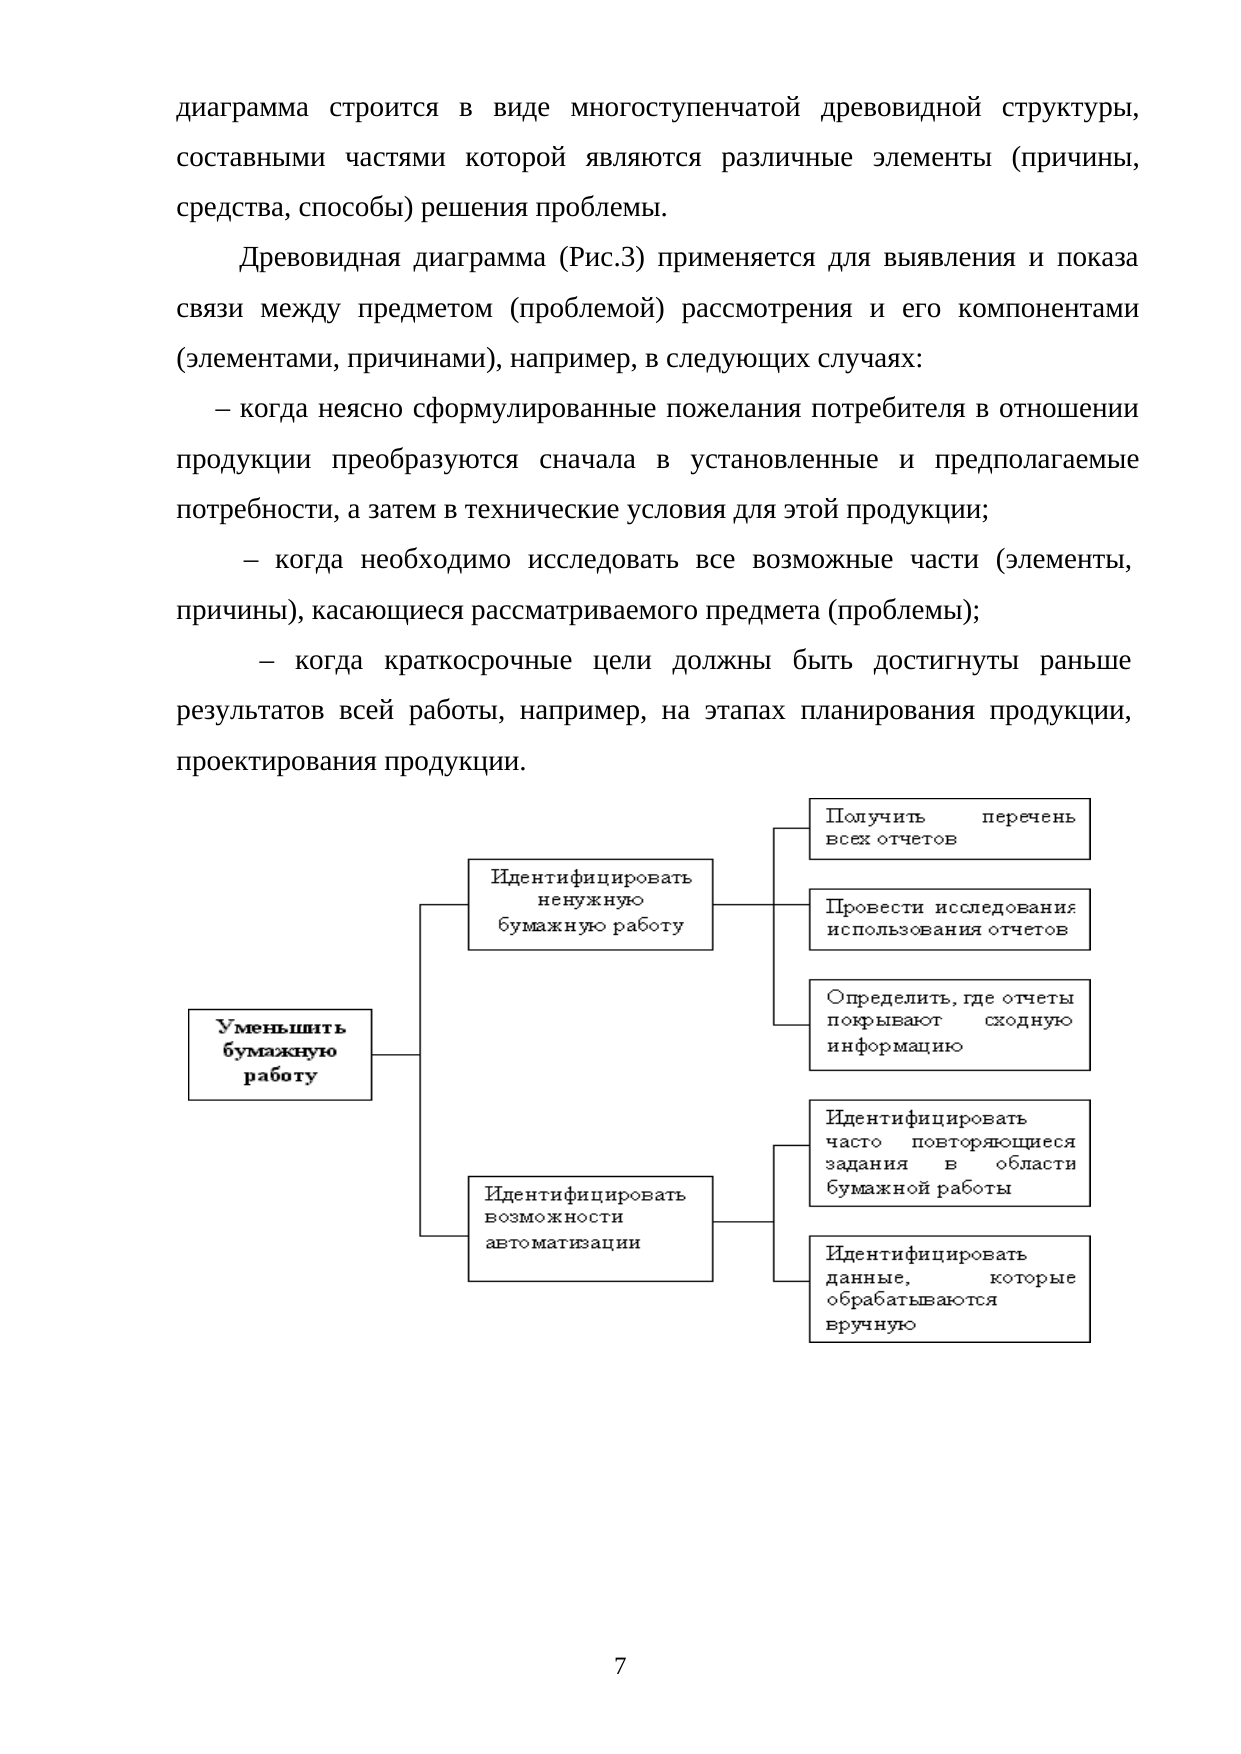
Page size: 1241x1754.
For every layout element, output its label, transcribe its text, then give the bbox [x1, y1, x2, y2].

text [176, 89, 1140, 223]
picture [188, 798, 1091, 1343]
text – когда краткосрочные цели должны быть достигнуты раньше результатов всей работы, например, на этапах планирования продукции, проектирования продукции. [176, 642, 1133, 776]
text – когда неясно сформулированные пожелания потребителя в отношении продукции преобразуются сначала в установленные и предполагаемые потребности, а затем в технические условия для этой продукции; [176, 391, 1140, 525]
text – когда необходимо исследовать все возможные части (элементы, причины), касающиеся рассматриваемого предмета (проблемы); [176, 541, 1133, 625]
text Древовидная диаграмма (Рис.3) применяется для выявления и показа связи между предметом (проблемой) рассмотрения и его компонентами (элементами, причинами), например, в следующих случаях: [176, 239, 1140, 374]
